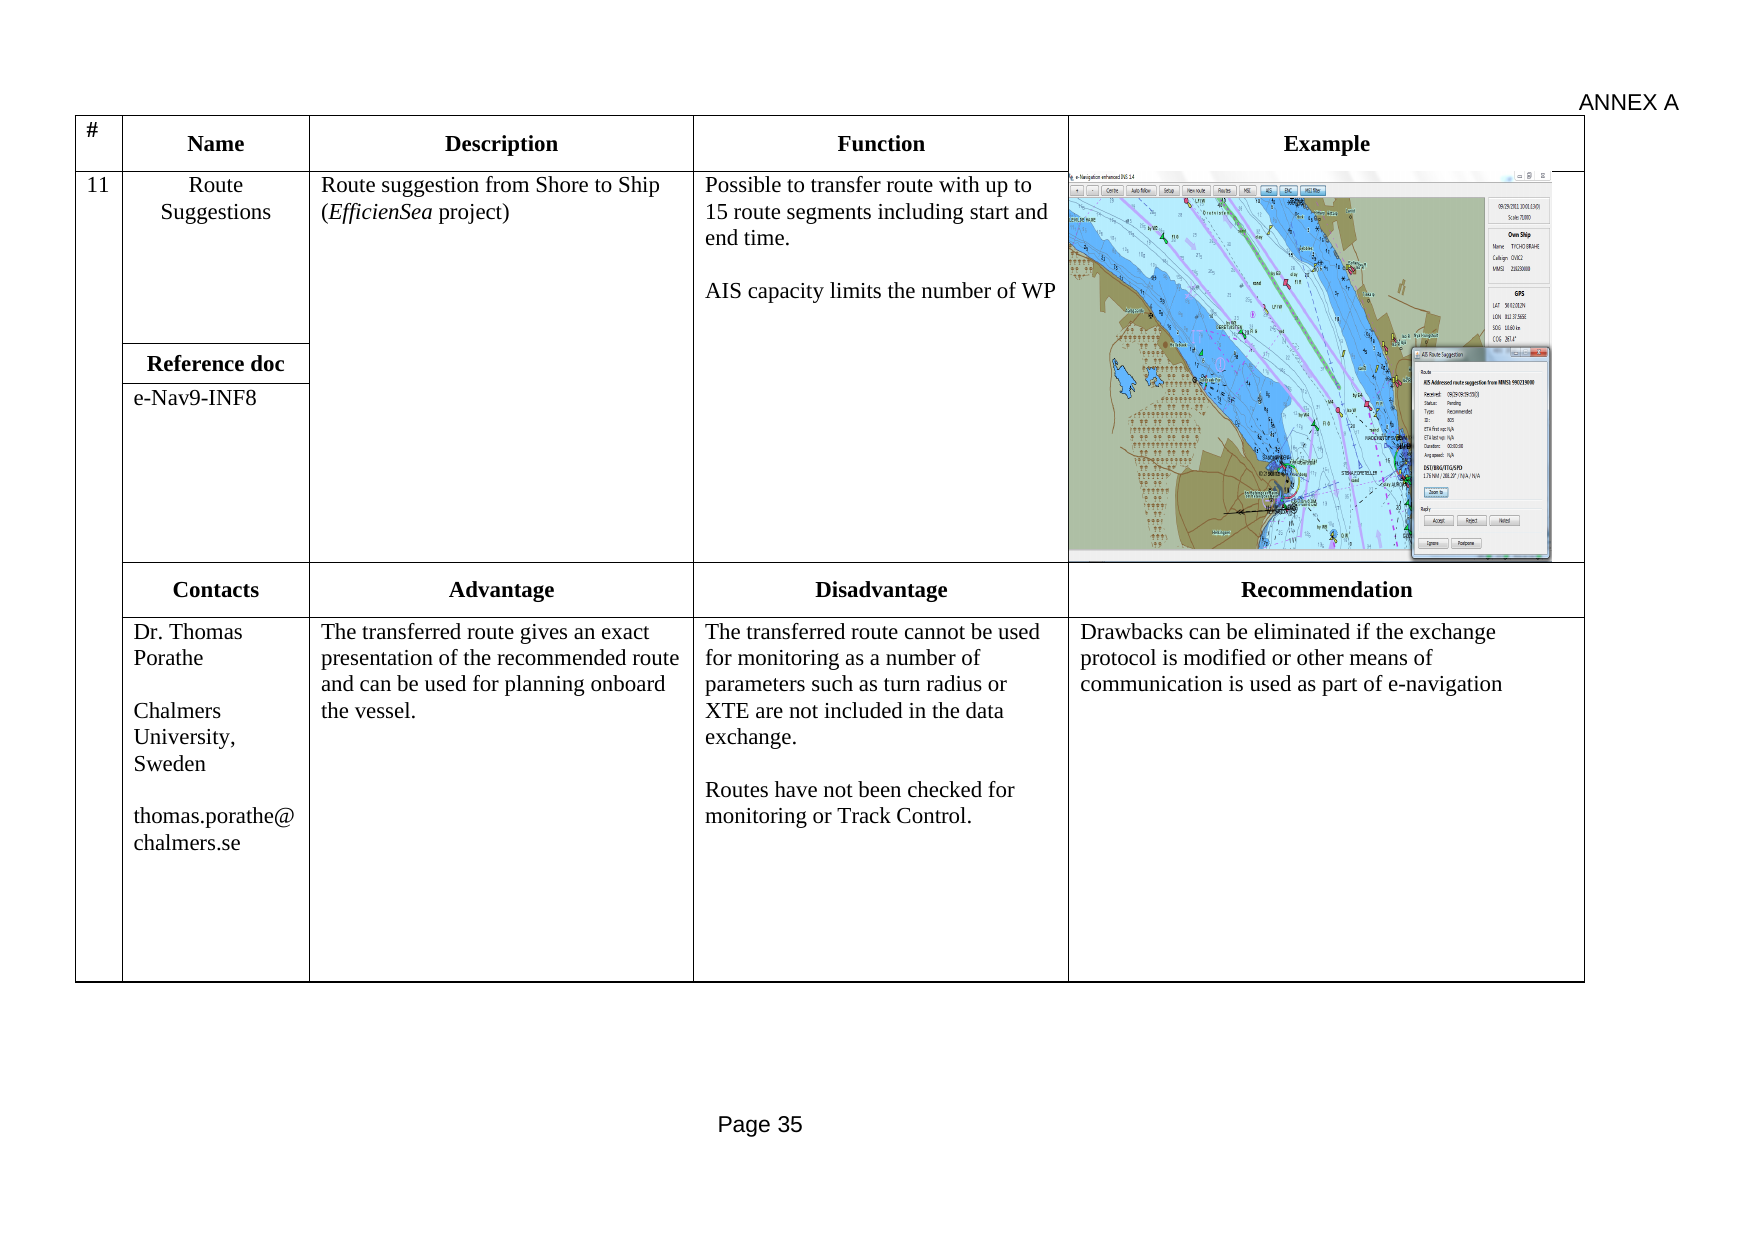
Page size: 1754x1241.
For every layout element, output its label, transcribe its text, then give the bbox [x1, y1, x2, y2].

table_cell Advantage [310, 563, 693, 617]
table_cell Possible to transfer route with up to 15 route segments including start and end time. AIS capacity limits the number of WP [694, 172, 1068, 562]
table_cell Disadvantage [694, 563, 1068, 617]
picture [1068, 171, 1552, 562]
table_header # [76, 116, 122, 171]
table_cell Reference doc [123, 344, 309, 383]
table_cell Dr. Thomas Porathe Chalmers University, Sweden thomas.porathe@chalmers.se [123, 618, 309, 981]
table_header Function [694, 116, 1068, 171]
table_cell Drawbacks can be eliminated if the exchange protocol is modified or other means of communication is used as part of e-navigation [1069, 618, 1584, 981]
table_cell The transferred route gives an exact presentation of the recommended route and can be used for planning onboard the vessel. [310, 618, 693, 981]
table_cell Contacts [123, 563, 309, 617]
table_cell Route suggestion from Shore to Ship (EfficienSea project) [310, 172, 693, 562]
table_header Description [310, 116, 693, 171]
table_cell The transferred route cannot be used for monitoring as a number of parameters such as turn radius or XTE are not included in the data exchange. Routes have not been checked for monitoring or Track Control. [694, 618, 1068, 981]
table_cell e-Nav9-INF8 [123, 384, 309, 562]
table_cell 11 [76, 172, 122, 981]
table_header Example [1069, 116, 1584, 171]
table_cell Route Suggestions [123, 172, 309, 342]
table_cell Recommendation [1069, 563, 1584, 617]
table_cell [1552, 172, 1584, 562]
table_header Name [123, 116, 309, 171]
